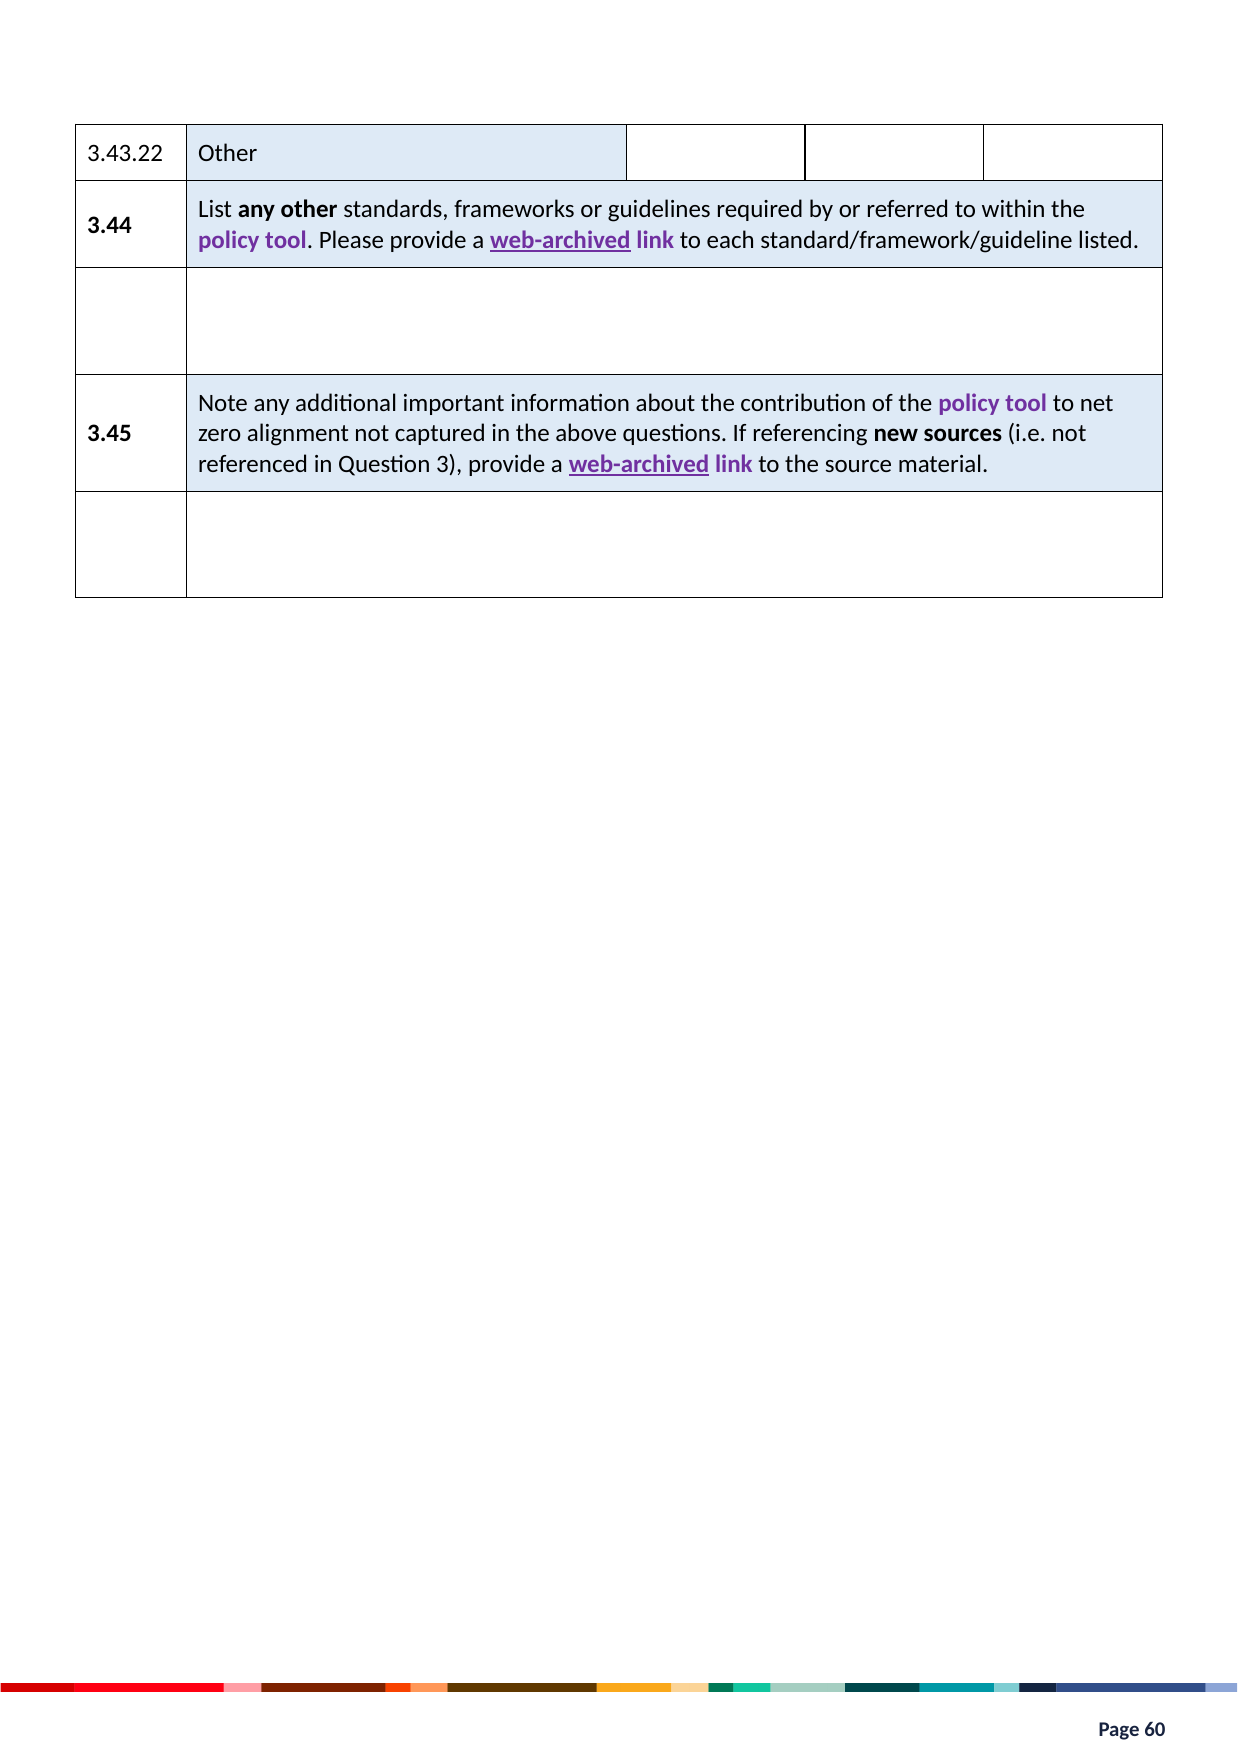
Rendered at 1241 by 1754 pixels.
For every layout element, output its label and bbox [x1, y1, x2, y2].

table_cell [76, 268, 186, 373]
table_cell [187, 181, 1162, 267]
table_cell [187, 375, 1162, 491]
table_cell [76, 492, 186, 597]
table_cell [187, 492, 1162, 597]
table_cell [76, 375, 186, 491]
picture [0, 1683, 1236, 1692]
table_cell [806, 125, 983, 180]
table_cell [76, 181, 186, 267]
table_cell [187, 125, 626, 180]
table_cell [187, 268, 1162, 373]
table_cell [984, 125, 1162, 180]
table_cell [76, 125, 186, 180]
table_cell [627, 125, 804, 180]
